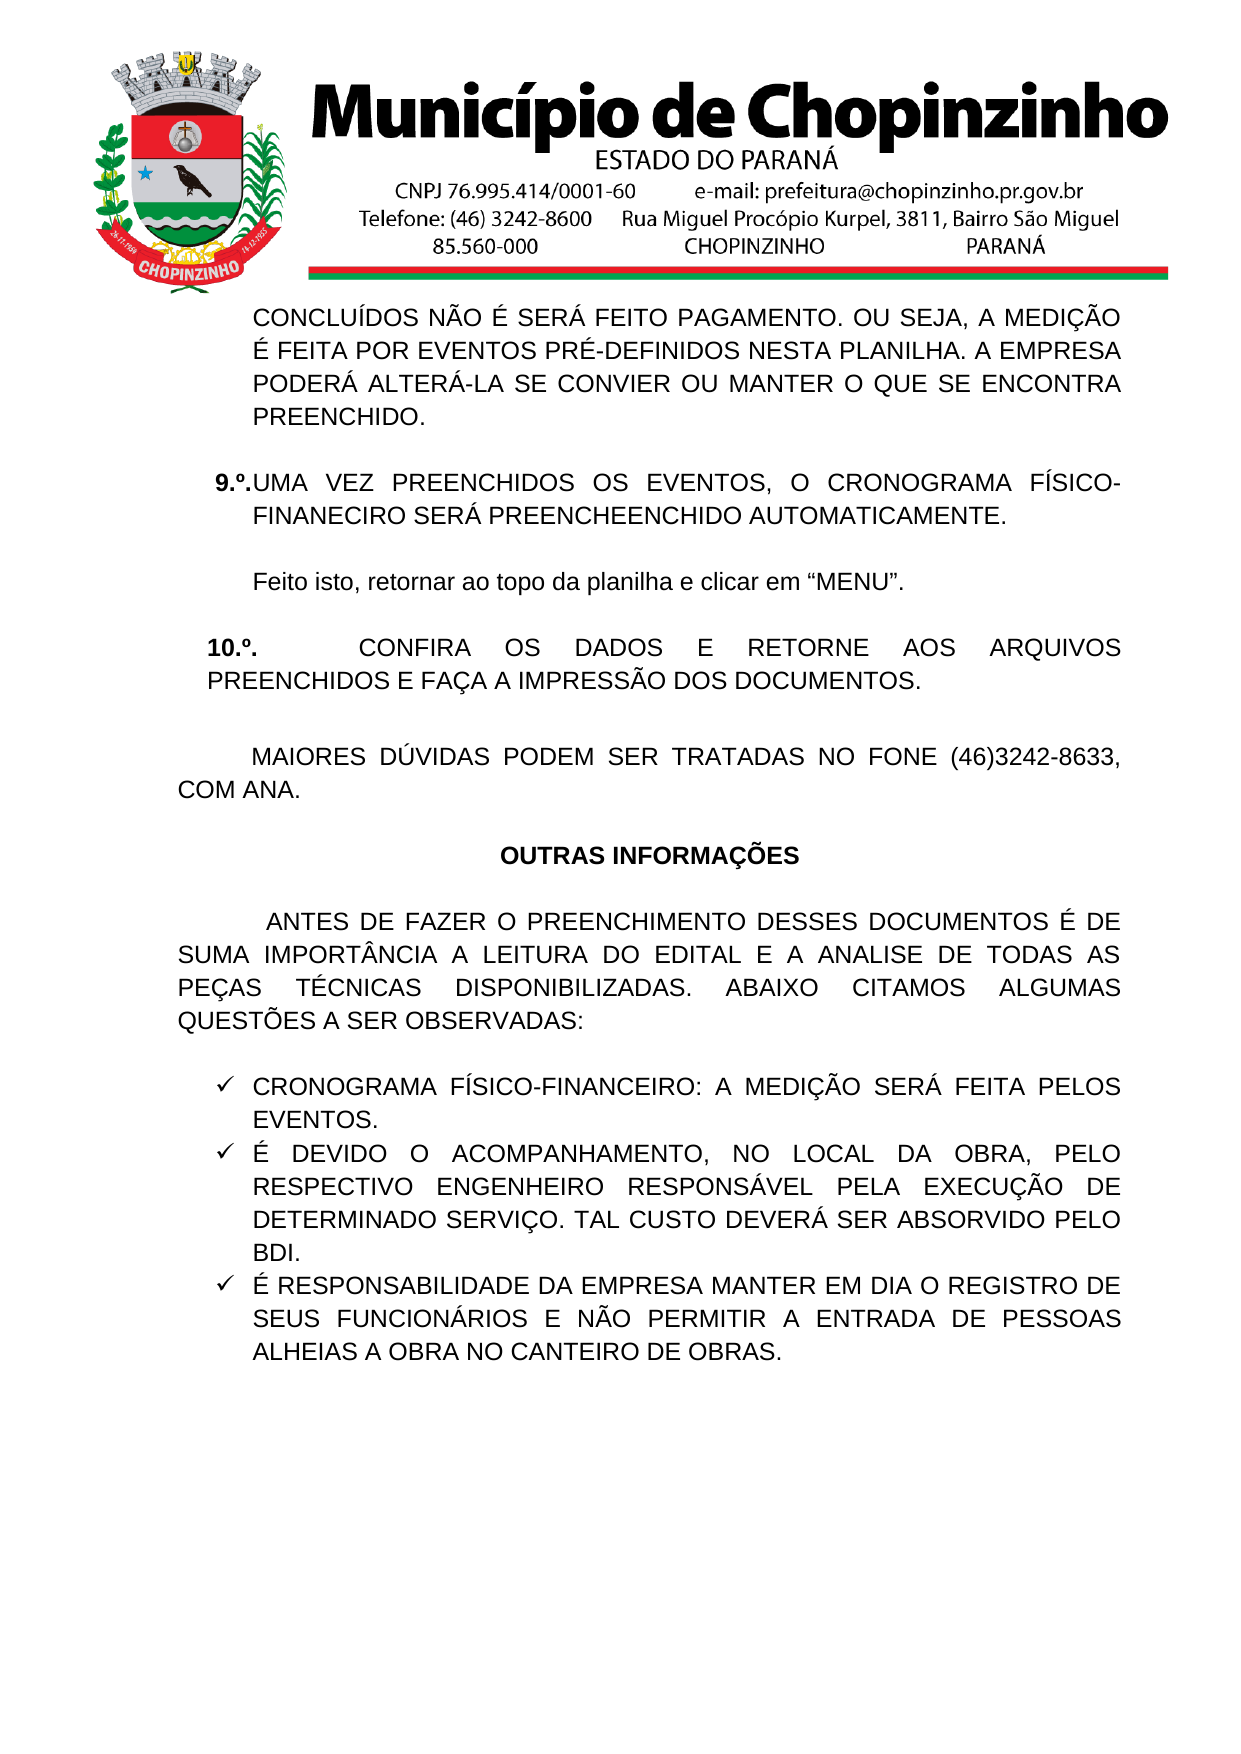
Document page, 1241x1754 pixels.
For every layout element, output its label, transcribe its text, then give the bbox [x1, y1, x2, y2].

list CONFIRA OS DADOS E RETORNE AOS ARQUIVOS PREENCHIDOS E FAÇA A IMPRESSÃO DOS DOCUMENTOS. [207, 633, 1122, 695]
list Feito isto, retornar ao topo da planilha e clicar em “MENU”. [252, 567, 1122, 596]
list É DEVIDO O ACOMPANHAMENTO, NO LOCAL DA OBRA, PELO RESPECTIVO ENGENHEIRO RESPONSÁVEL PELA EXECUÇÃO DE DETERMINADO SERVIÇO. TAL CUSTO DEVERÁ SER ABSORVIDO PELO BDI. [215, 1138, 1122, 1266]
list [215, 295, 1122, 431]
text MAIORES DÚVIDAS PODEM SER TRATADAS NO FONE (46)3242-8633, COM ANA. [177, 742, 1122, 804]
list CRONOGRAMA FÍSICO-FINANCEIRO: A MEDIÇÃO SERÁ FEITA PELOS EVENTOS. [215, 1072, 1122, 1134]
text ANTES DE FAZER O PREENCHIMENTO DESSES DOCUMENTOS É DE SUMA IMPORTÂNCIA A LEITURA DO EDITAL E A ANALISE DE TODAS AS PEÇAS TÉCNICAS DISPONIBILIZADAS. ABAIXO CITAMOS ALGUMAS QUESTÕES A SER OBSERVADAS: [177, 907, 1122, 1035]
list É RESPONSABILIDADE DA EMPRESA MANTER EM DIA O REGISTRO DE SEUS FUNCIONÁRIOS E NÃO PERMITIR A ENTRADA DE PESSOAS ALHEIAS A OBRA NO CANTEIRO DE OBRAS. [215, 1271, 1122, 1366]
list UMA VEZ PREENCHIDOS OS EVENTOS, O CRONOGRAMA FÍSICO-FINANECIRO SERÁ PREENCHEENCHIDO AUTOMATICAMENTE. [215, 468, 1122, 530]
picture [86, 42, 1179, 299]
text OUTRAS INFORMAÇÕES [177, 841, 1122, 870]
